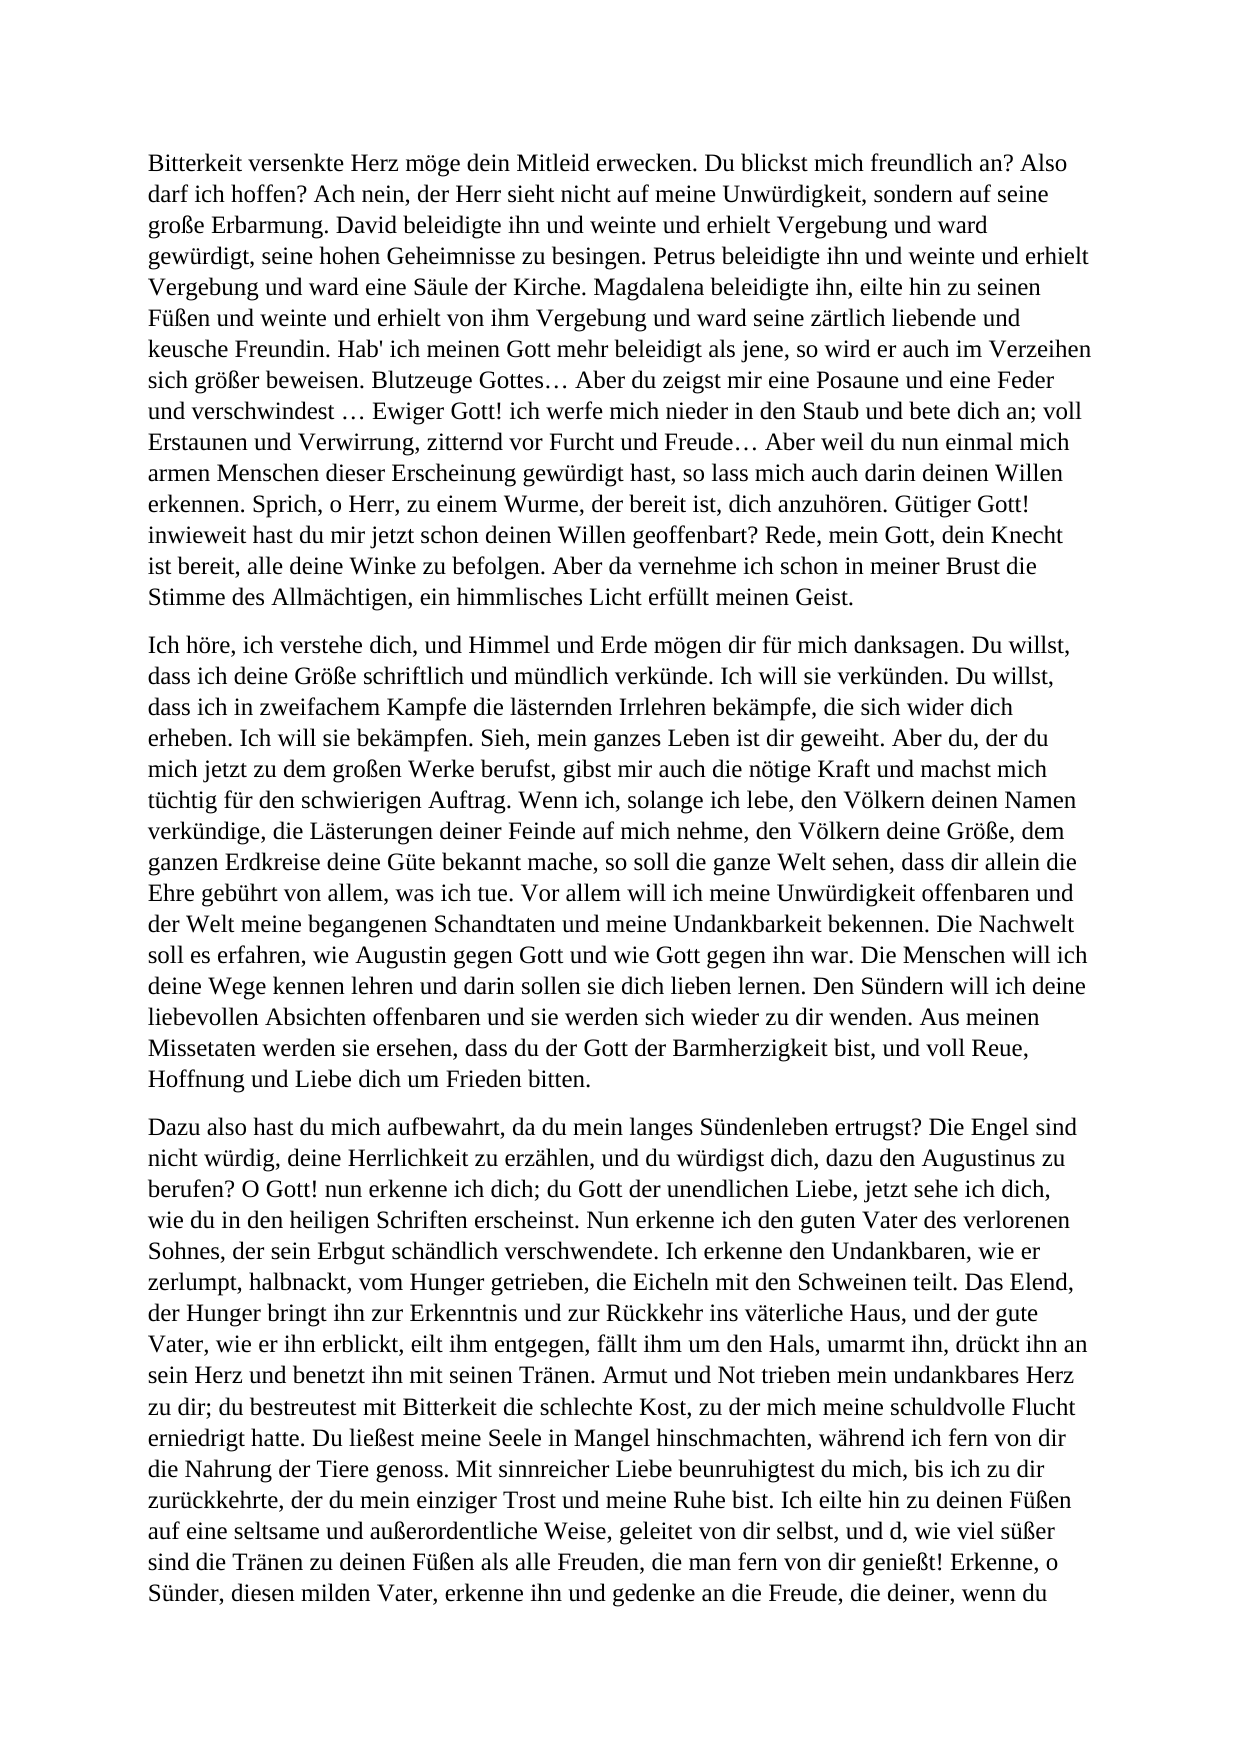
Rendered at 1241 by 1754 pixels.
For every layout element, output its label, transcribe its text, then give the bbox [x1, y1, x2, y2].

text Ich höre, ich verstehe dich, und Himmel und Erde mögen dir für mich danksagen. Du willst, dass ich deine Größe schriftlich und mündlich verkünde. Ich will sie verkünden. Du willst, dass ich in zweifachem Kampfe die lästernden Irrlehren bekämpfe, die sich wider dich erheben. Ich will sie bekämpfen. Sieh, mein ganzes Leben ist dir geweiht. Aber du, der du mich jetzt zu dem großen Werke berufst, gibst mir auch die nötige Kraft und machst mich tüchtig für den schwierigen Auftrag. Wenn ich, solange ich lebe, den Völkern deinen Namen verkündige, die Lästerungen deiner Feinde auf mich nehme, den Völkern deine Größe, dem ganzen Erdkreise deine Güte bekannt mache, so soll die ganze Welt sehen, dass dir allein die Ehre gebührt von allem, was ich tue. Vor allem will ich meine Unwürdigkeit offenbaren und der Welt meine begangenen Schandtaten und meine Undankbarkeit bekennen. Die Nachwelt soll es erfahren, wie Augustin gegen Gott und wie Gott gegen ihn war. Die Menschen will ich deine Wege kennen lehren und darin sollen sie dich lieben lernen. Den Sündern will ich deine liebevollen Absichten offenbaren und sie werden sich wieder zu dir wenden. Aus meinen Missetaten werden sie ersehen, dass du der Gott der Barmherzigkeit bist, und voll Reue, Hoffnung und Liebe dich um Frieden bitten. [148, 630, 1093, 1093]
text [148, 148, 1093, 611]
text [148, 1112, 1093, 1607]
